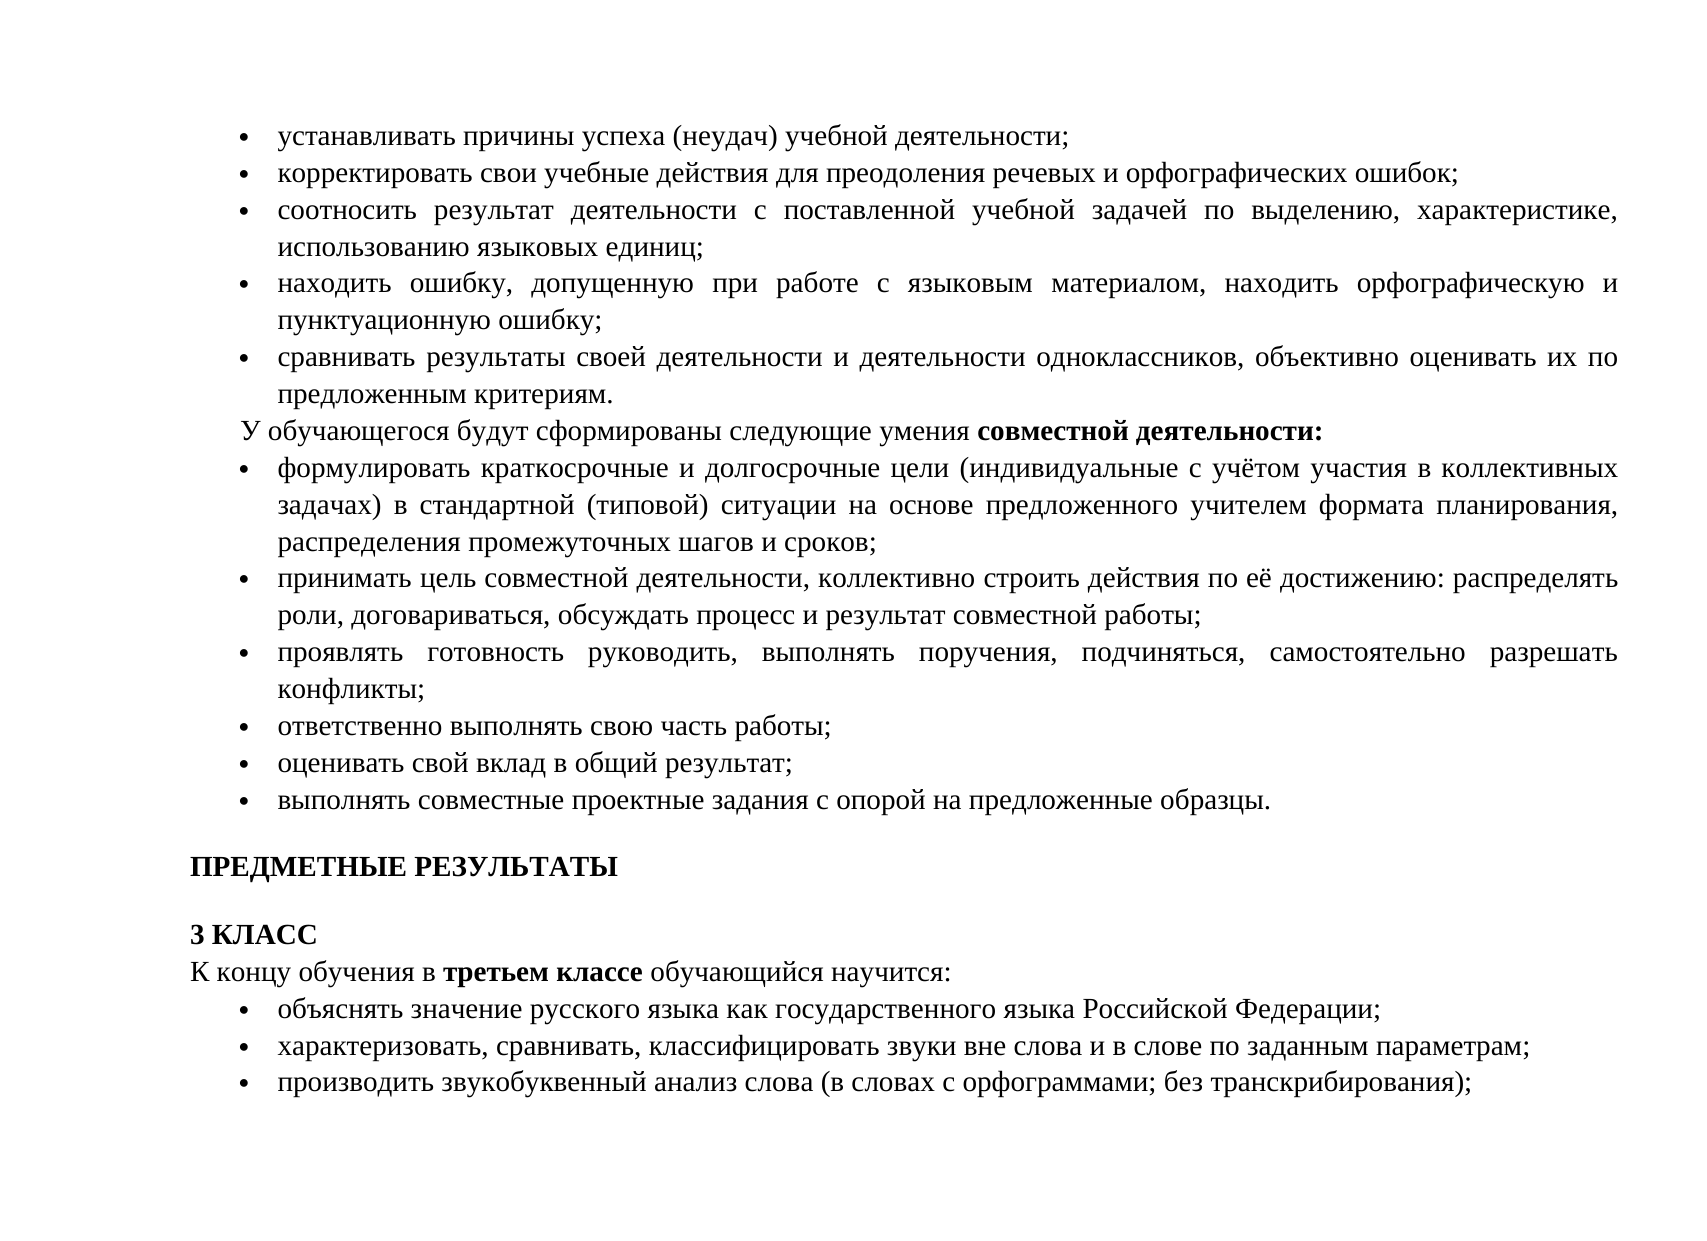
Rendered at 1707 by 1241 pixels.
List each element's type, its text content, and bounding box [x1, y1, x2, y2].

list находить ошибку, допущенную при работе с языковым материалом, находить орфографическую и пунктуационную ошибку; [240, 266, 1618, 336]
list устанавливать причины успеха (неудач) учебной деятельности; [240, 118, 1618, 152]
list сравнивать результаты своей деятельности и деятельности одноклассников, объективно оценивать их по предложенным критериям. [240, 339, 1618, 410]
list производить звуко­буквенный анализ слова (в словах с орфограммами; без транскрибирования); [240, 1064, 1618, 1098]
list характеризовать, сравнивать, классифицировать звуки вне слова и в слове по заданным параметрам; [240, 1028, 1618, 1061]
list ответственно выполнять свою часть работы; [240, 708, 1618, 742]
list принимать цель совместной деятельности, коллективно строить действия по её достижению: распределять роли, договариваться, обсуждать процесс и результат совместной работы; [240, 561, 1618, 631]
list формулировать краткосрочные и долгосрочные цели (индивидуальные с учётом участия в коллективных задачах) в стандартной (типовой) ситуации на основе предложенного учителем формата планирования, распределения промежуточных шагов и сроков; [240, 450, 1618, 557]
list корректировать свои учебные действия для преодоления речевых и орфографических ошибок; [240, 155, 1618, 188]
list выполнять совместные проектные задания с опорой на предложенные образцы. [240, 782, 1618, 815]
text ПРЕДМЕТНЫЕ РЕЗУЛЬТАТЫ [190, 849, 1618, 883]
text 3 КЛАСС [190, 917, 1618, 951]
list проявлять готовность руководить, выполнять поручения, подчиняться, самостоятельно разрешать конфликты; [240, 634, 1618, 705]
text У обучающегося будут сформированы следующие умения совместной деятельности: [177, 413, 1618, 447]
text К концу обучения в третьем классе обучающийся научится: [190, 954, 1618, 987]
list оценивать свой вклад в общий результат; [240, 745, 1618, 778]
list соотносить результат деятельности с поставленной учебной задачей по выделению, характеристике, использованию языковых единиц; [240, 192, 1618, 262]
list объяснять значение русского языка как государственного языка Российской Федерации; [240, 991, 1618, 1024]
